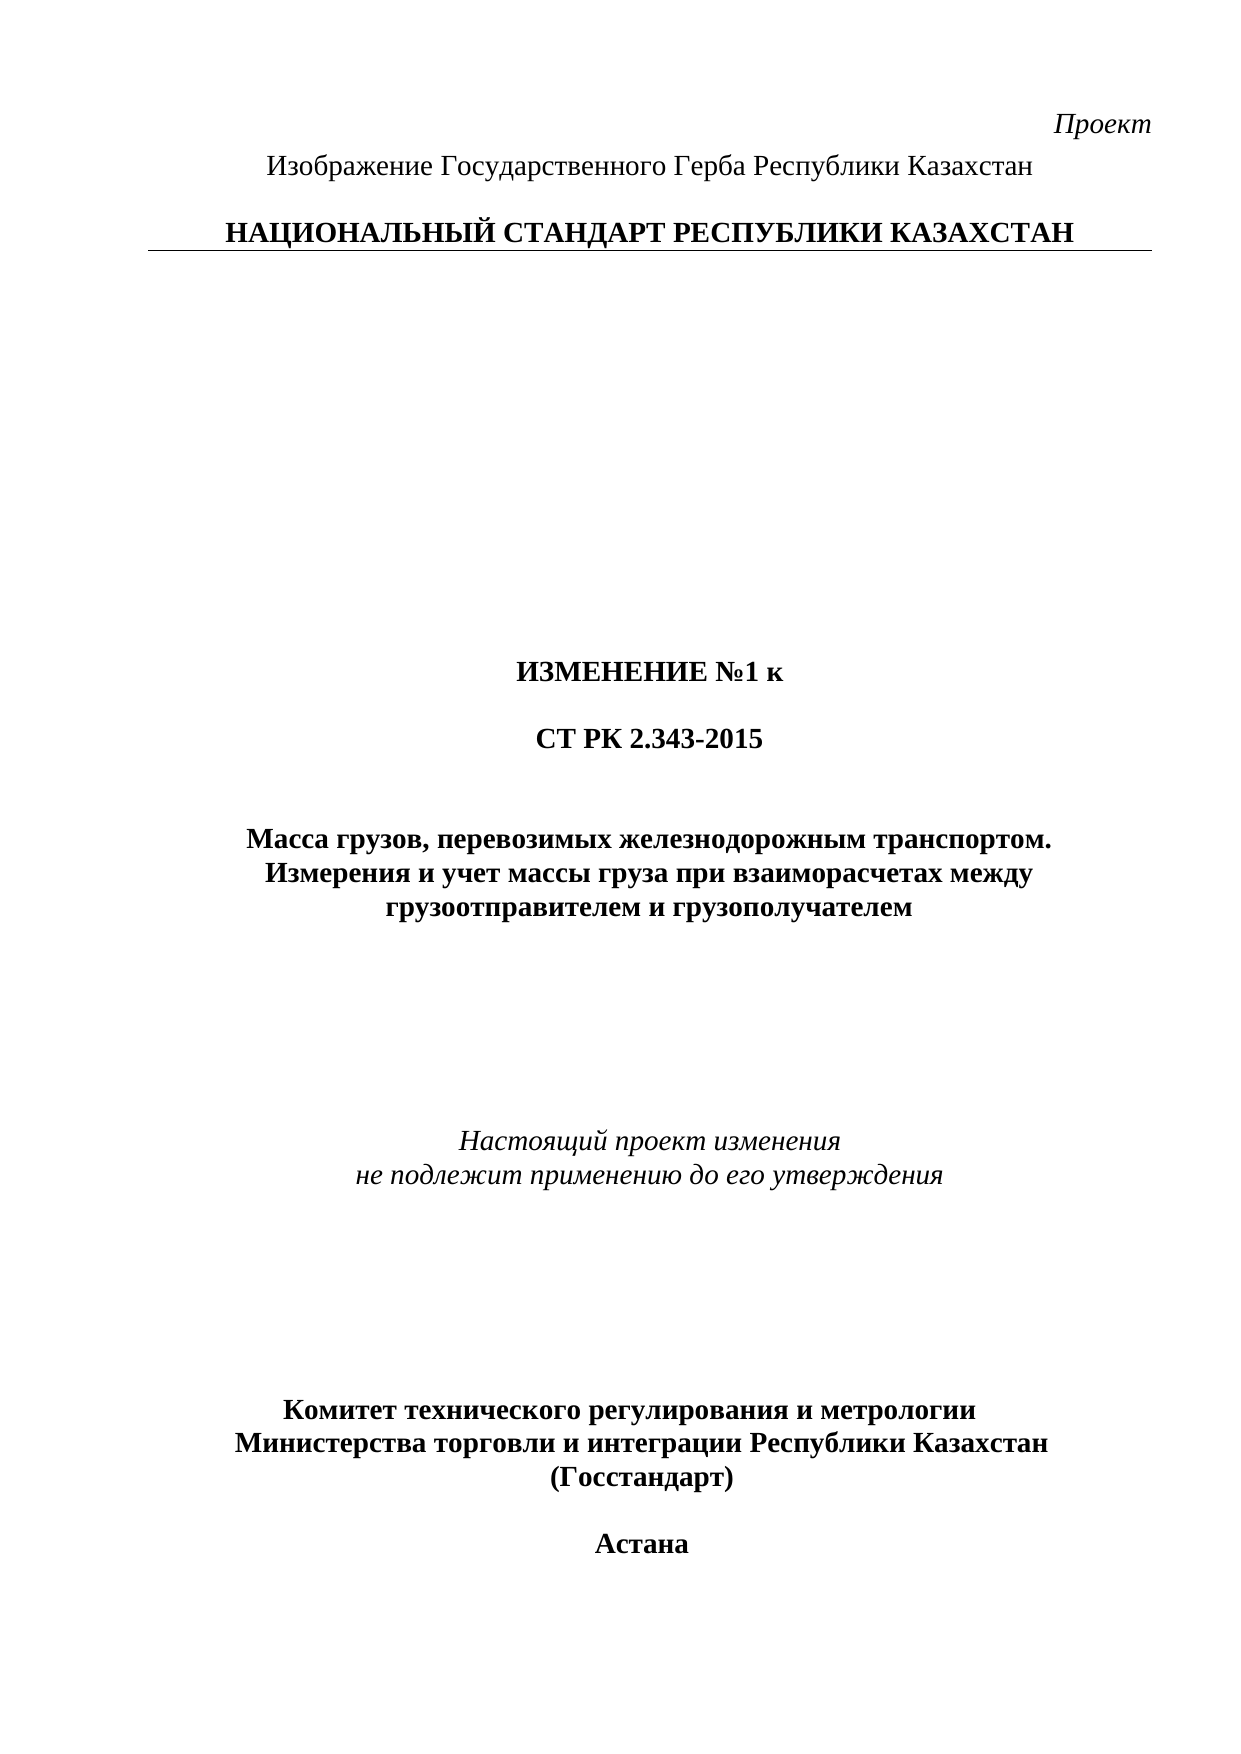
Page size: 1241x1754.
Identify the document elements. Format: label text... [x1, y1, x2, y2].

text Комитет технического регулирования и метрологии [148, 1392, 1112, 1425]
text ИЗМЕНЕНИЕ №1 к [148, 654, 1152, 687]
text Изображение Государственного Герба Республики Казахстан [148, 148, 1152, 181]
text Астана [133, 1526, 1151, 1559]
text Масса грузов, перевозимых железнодорожным транспортом. Измерения и учет массы груза при взаиморасчетах между грузоотправителем и грузополучателем [148, 822, 1151, 922]
text Настоящий проект изменения [148, 1123, 1152, 1157]
text (Госстандарт) [133, 1459, 1151, 1492]
text Министерства торговли и интеграции Республики Казахстан [133, 1425, 1151, 1459]
text не подлежит применению до его утверждения [148, 1157, 1152, 1191]
text НАЦИОНАЛЬНЫЙ СТАНДАРТ РЕСПУБЛИКИ КАЗАХСТАН [148, 215, 1152, 250]
text СТ РК 2.343-2015 [148, 721, 1151, 754]
